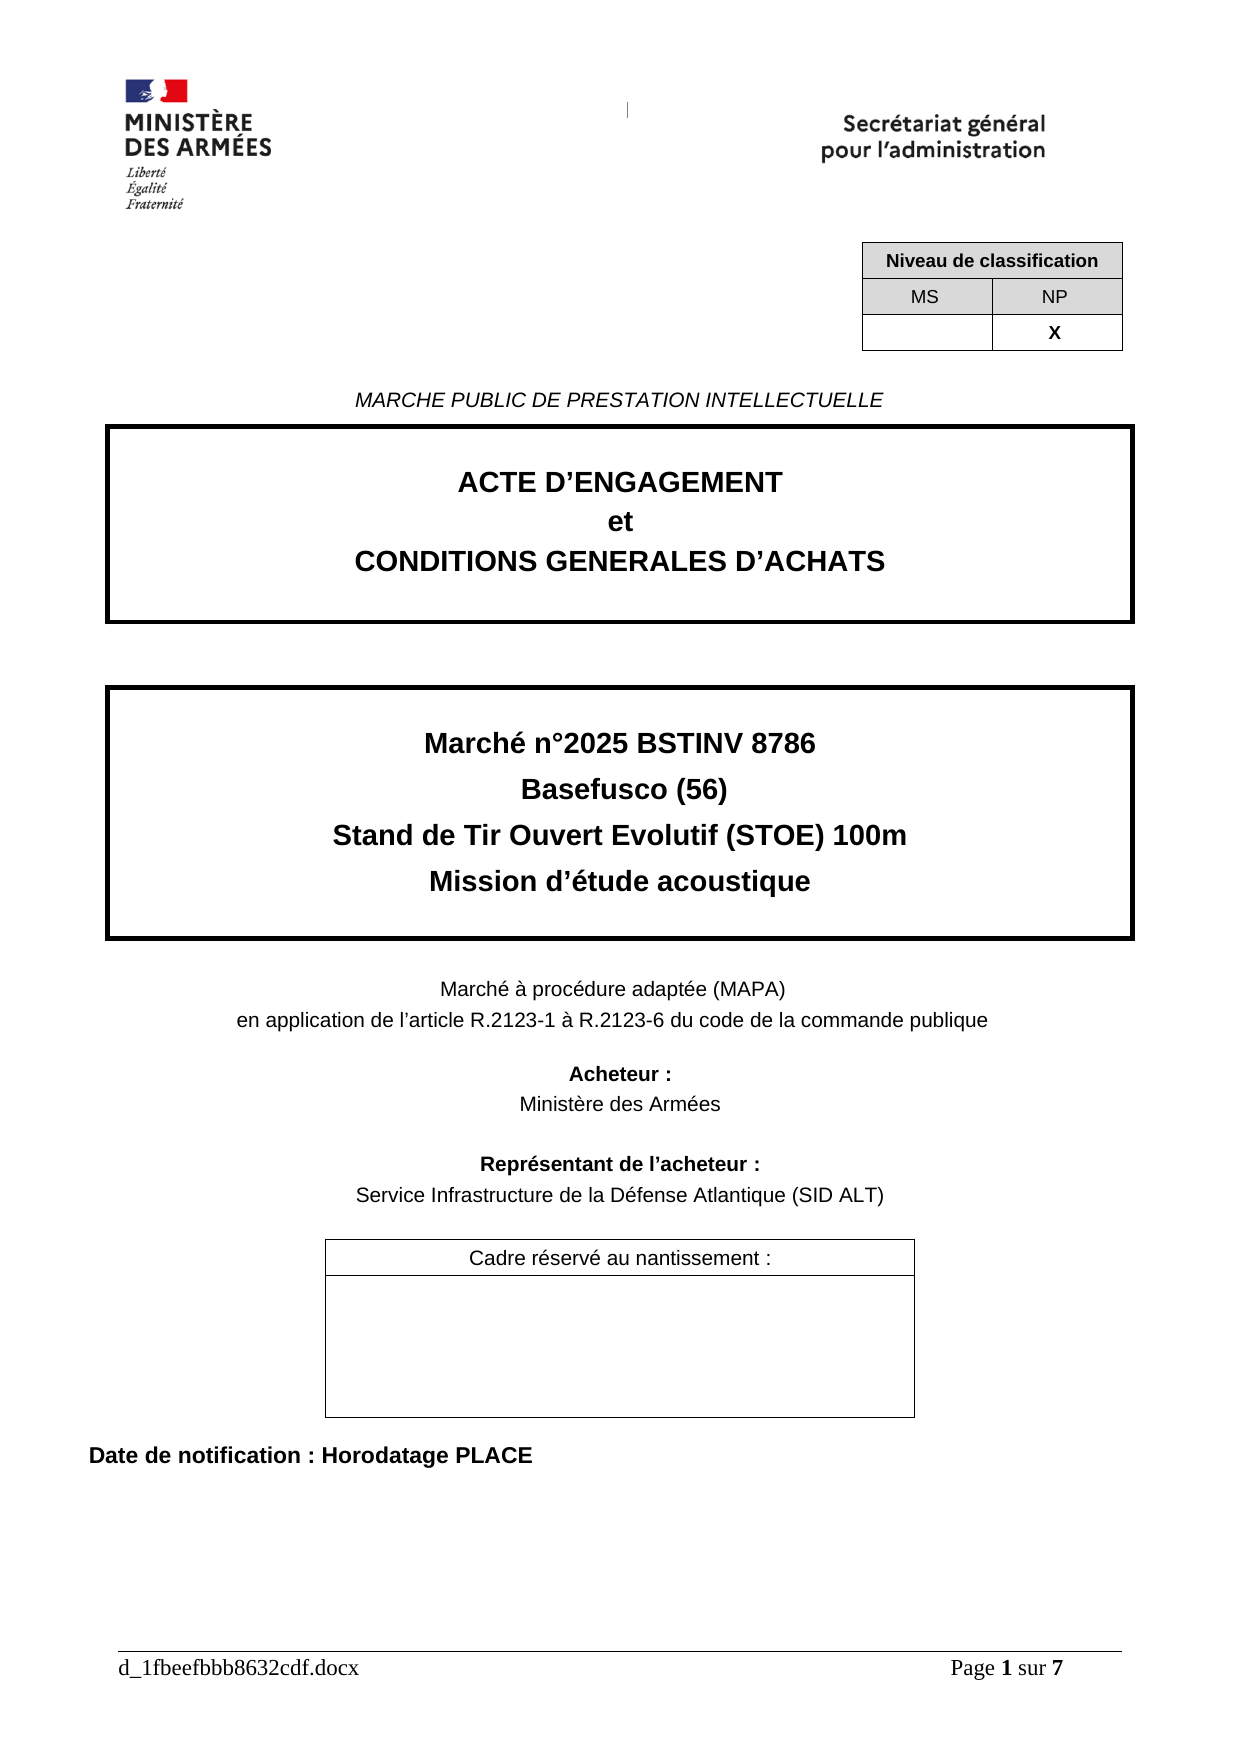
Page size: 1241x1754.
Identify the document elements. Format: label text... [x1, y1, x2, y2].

table_cell [326, 1276, 914, 1417]
text Service Infrastructure de la Défense Atlantique (SID ALT) [118, 1182, 1122, 1206]
picture [118, 73, 1063, 219]
table_header Niveau de classification [863, 243, 1122, 278]
table_header Cadre réservé au nantissement : [326, 1240, 914, 1275]
text Représentant de l’acheteur : [118, 1152, 1122, 1176]
text Acheteur : [118, 1062, 1122, 1086]
text Marché n°2025 BSTINV 8786 [110, 721, 1130, 759]
text Stand de Tir Ouvert Evolutif (STOE) 100m [110, 813, 1130, 851]
text ACTE D’ENGAGEMENT [118, 464, 1122, 498]
table_cell X [993, 315, 1122, 350]
text Basefusco (56) [110, 767, 1130, 805]
text Date de notification : Horodatage PLACE [88, 1442, 1122, 1468]
table_cell MS [863, 279, 992, 314]
text Marché à procédure adaptée (MAPA) [118, 977, 1107, 1001]
text CONDITIONS GENERALES D’ACHATS [110, 537, 1130, 578]
text Mission d’étude acoustique [110, 859, 1130, 897]
text MARCHE PUBLIC DE PRESTATION INTELLECTUELLE [118, 388, 1122, 412]
text et [110, 498, 1130, 537]
text en application de l’article R.2123-1 à R.2123-6 du code de la commande publique [118, 1007, 1107, 1031]
table_cell [863, 315, 992, 350]
text Ministère des Armées [118, 1092, 1122, 1116]
table_cell NP [993, 279, 1122, 314]
